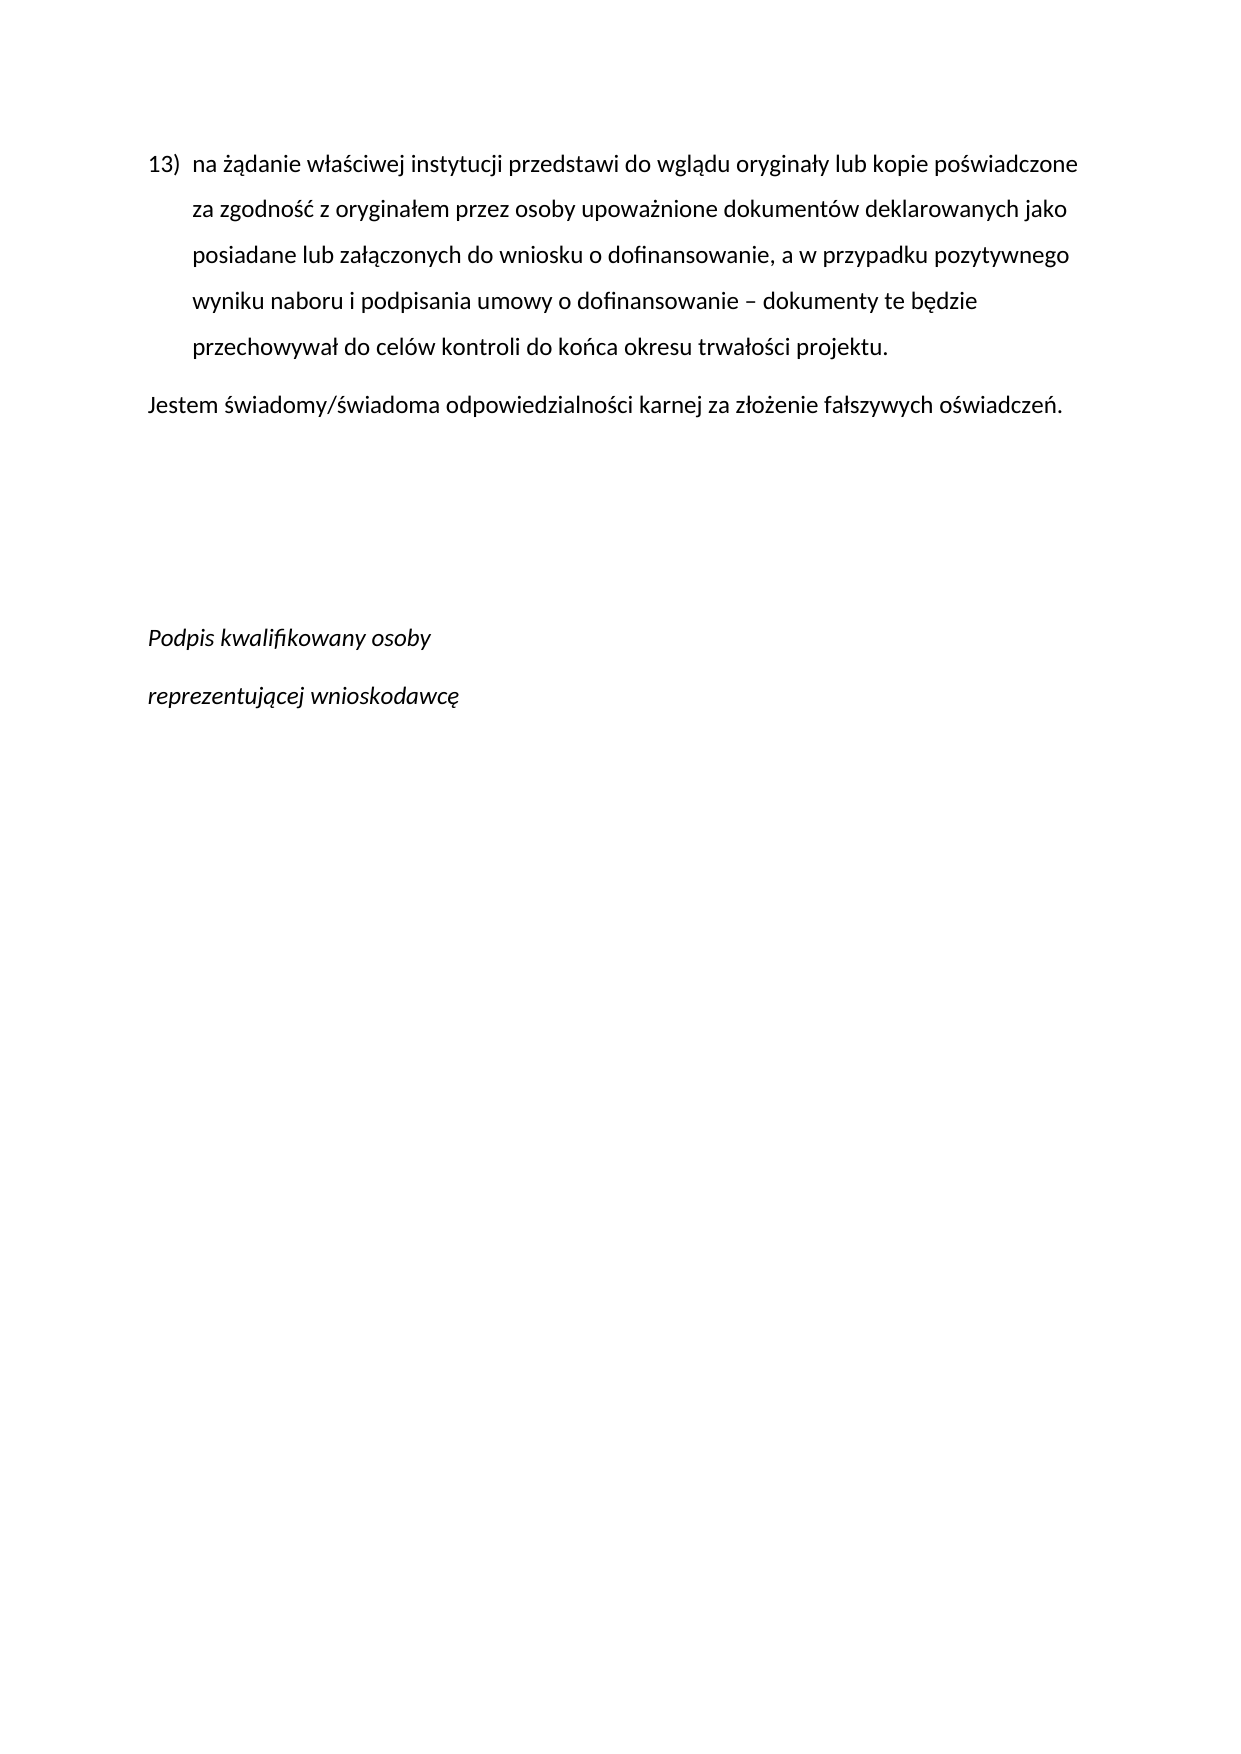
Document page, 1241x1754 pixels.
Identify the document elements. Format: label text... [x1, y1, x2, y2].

text reprezentującej wnioskodawcę [148, 680, 1092, 711]
text Podpis kwalifikowany osoby [148, 622, 1092, 652]
list na żądanie właściwej instytucji przedstawi do wglądu oryginały lub kopie poświadczone za zgodność z oryginałem przez osoby upoważnione dokumentów deklarowanych jako posiadane lub załączonych do wniosku o dofinansowanie, a w przypadku pozytywnego wyniku naboru i podpisania umowy o dofinansowanie – dokumenty te będzie przechowywał do celów kontroli do końca okresu trwałości projektu. [148, 148, 1092, 361]
text Jestem świadomy/świadoma odpowiedzialności karnej za złożenie fałszywych oświadczeń. [148, 389, 1092, 419]
